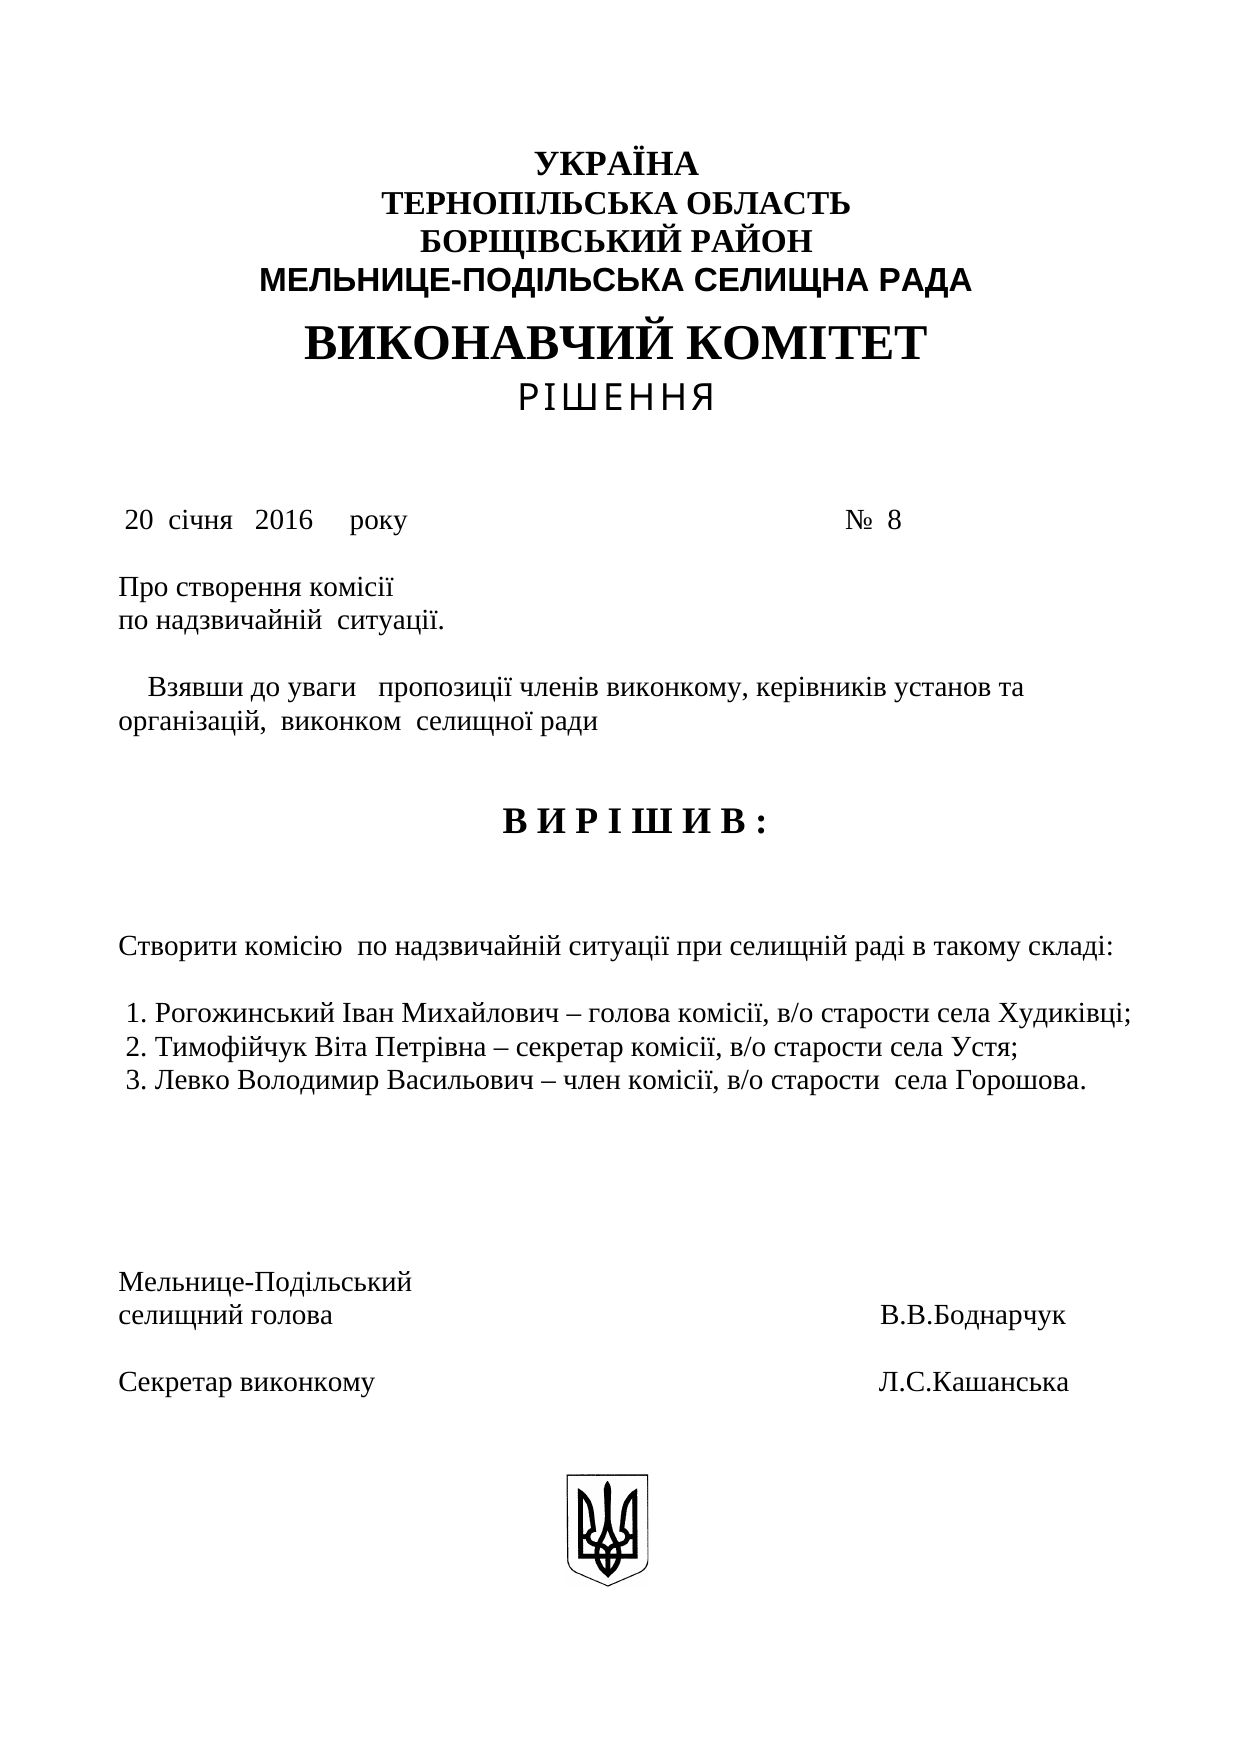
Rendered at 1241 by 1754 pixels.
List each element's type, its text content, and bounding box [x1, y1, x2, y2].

text РІШЕННЯ [118, 370, 1114, 421]
text В И Р І Ш И В : [118, 799, 1152, 842]
text БОРЩІВСЬКИЙ РАЙОН [118, 221, 1114, 260]
text Взявши до уваги пропозиції членів виконкому, керівників установ та організацій, виконком селищної ради [118, 669, 1152, 737]
text Секретар виконкому Л.С.Кашанська [118, 1364, 1152, 1398]
text ТЕРНОПІЛЬСЬКА ОБЛАСТЬ [118, 183, 1114, 221]
text 2. Тимофійчук Віта Петрівна – секретар комісії, в/о старости села Устя; [118, 1029, 1152, 1062]
subtitle Про створення комісії [118, 569, 1152, 602]
text УКРАЇНА [118, 142, 1114, 183]
text 3. Левко Володимир Васильович – член комісії, в/о старости села Горошова. [118, 1062, 1152, 1096]
text ВИКОНАВЧИЙ КОМІТЕТ [118, 312, 1114, 370]
subtitle по надзвичайній ситуації. [118, 602, 1152, 636]
text Мельнице-Подільський [118, 1264, 1152, 1297]
text МЕЛЬНИЦЕ-ПОДІЛЬСЬКА СЕЛИЩНА РАДА [118, 260, 1114, 298]
text 20 січня 2016 року № 8 [118, 502, 1152, 535]
text Створити комісію по надзвичайній ситуації при селищній раді в такому складі: [118, 928, 1152, 962]
text 1. Рогожинський Іван Михайлович – голова комісії, в/о старости села Худиківці; [118, 995, 1152, 1029]
text селищний голова В.В.Боднарчук [118, 1297, 1152, 1331]
